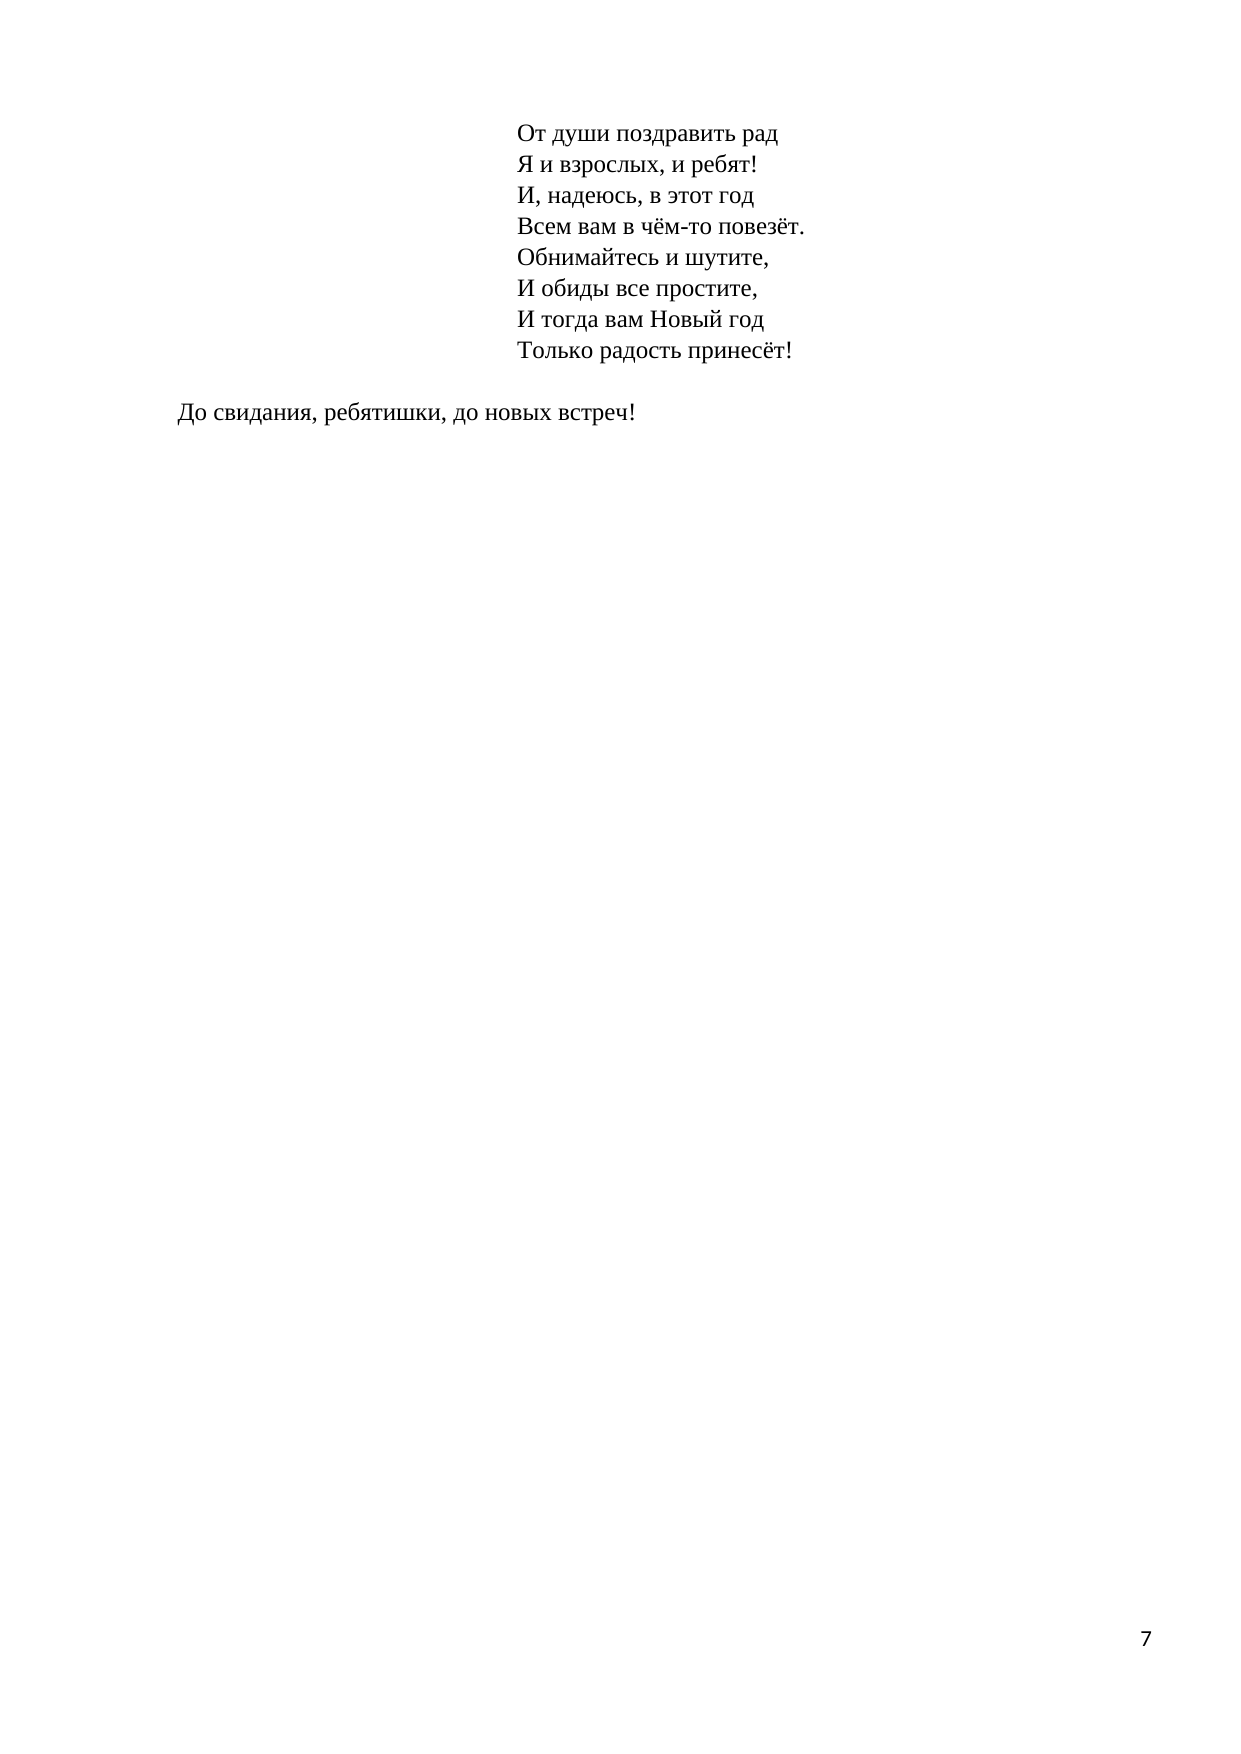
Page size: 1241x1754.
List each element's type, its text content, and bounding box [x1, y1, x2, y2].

text До свидания, ребятишки, до новых встреч! [177, 397, 1152, 426]
text И тогда вам Новый год [177, 304, 1152, 333]
text Я и взрослых, и ребят! [177, 149, 1152, 178]
text От души поздравить рад [177, 118, 1152, 147]
text Всем вам в чём-то повезёт. [177, 211, 1152, 240]
text Только радость принесёт! [177, 335, 1152, 364]
text И, надеюсь, в этот год [177, 180, 1152, 209]
text Обнимайтесь и шутите, [177, 242, 1152, 271]
text И обиды все простите, [177, 273, 1152, 302]
